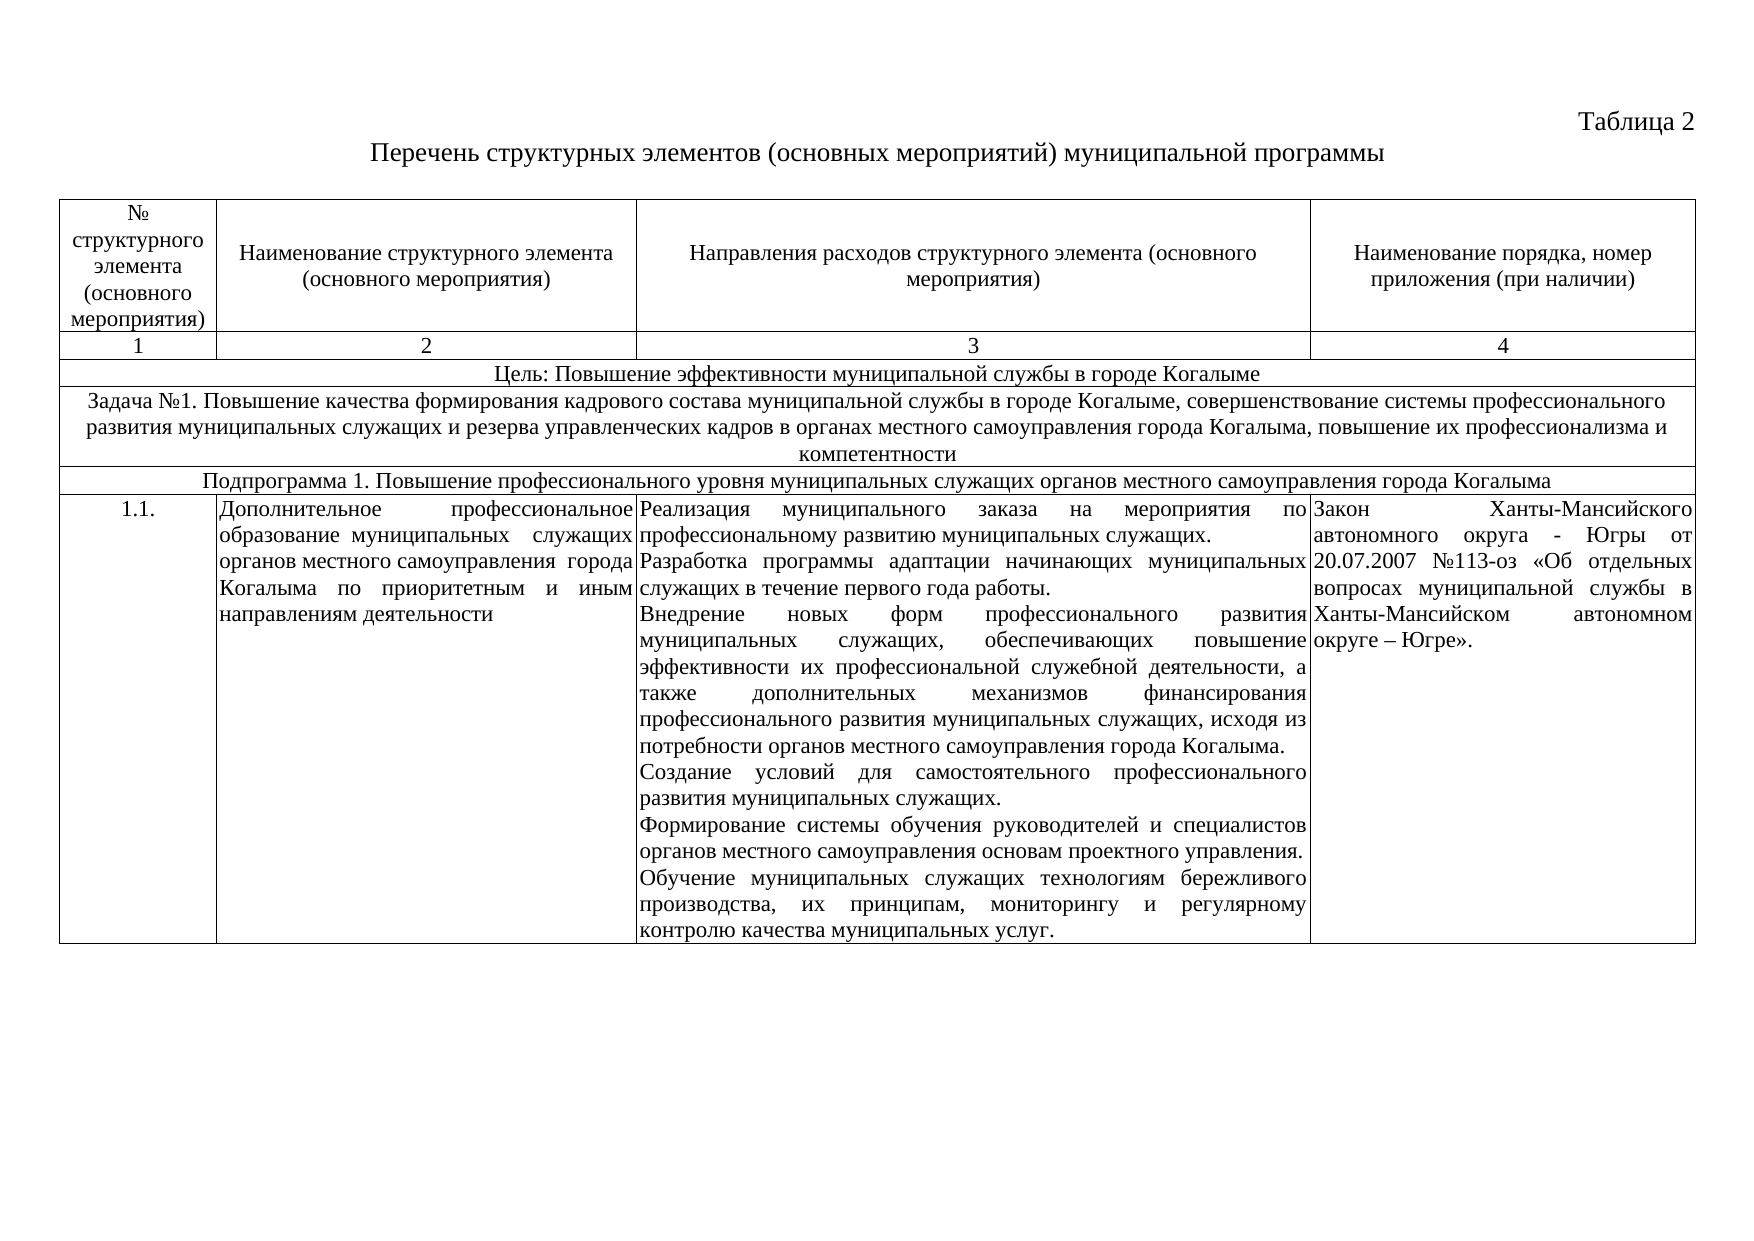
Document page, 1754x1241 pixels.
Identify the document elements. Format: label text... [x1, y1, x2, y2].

table_cell 1 [60, 332, 216, 359]
table_cell Задача №1. Повышение качества формирования кадрового состава муниципальной службы в городе Когалыме, совершенствование системы профессионального развития муниципальных служащих и резерва управленческих кадров в органах местного самоуправления города Когалыма, повышение их профессионализма и компетентности [60, 387, 1695, 466]
table_header Наименование порядка, номер приложения (при наличии) [1311, 200, 1695, 331]
table_cell 2 [217, 332, 636, 359]
table_header Направления расходов структурного элемента (основного мероприятия) [637, 200, 1310, 331]
table_cell Дополнительное профессиональное образование муниципальных служащих органов местного самоуправления города Когалыма по приоритетным и иным направлениям деятельности [217, 495, 636, 943]
text Перечень структурных элементов (основных мероприятий) муниципальной программы [59, 136, 1695, 167]
table_header Наименование структурного элемента (основного мероприятия) [217, 200, 636, 331]
table_cell Реализация муниципального заказа на мероприятия по профессиональному развитию муниципальных служащих. Разработка программы адаптации начинающих муниципальных служащих в течение первого года работы. Внедрение новых форм профессионального развития муниципальных служащих, обеспечивающих повышение эффективности их профессиональной служебной деятельности, а также дополнительных механизмов финансирования профессионального развития муниципальных служащих, исходя из потребности органов местного самоуправления города Когалыма. Создание условий для самостоятельного профессионального развития муниципальных служащих. Формирование системы обучения руководителей и специалистов органов местного самоуправления основам проектного управления. Обучение муниципальных служащих технологиям бережливого производства, их принципам, мониторингу и регулярному контролю качества муниципальных услуг. [637, 495, 1310, 943]
text Таблица 2 [1165, 105, 1695, 136]
table_header № структурного элемента (основного мероприятия) [60, 200, 216, 331]
table_cell Закон Ханты-Мансийского автономного округа - Югры от 20.07.2007 №113-оз «Об отдельных вопросах муниципальной службы в Ханты-Мансийском автономном округе – Югре». [1311, 495, 1695, 943]
table_cell 3 [637, 332, 1310, 359]
table_cell Подпрограмма 1. Повышение профессионального уровня муниципальных служащих органов местного самоуправления города Когалыма [60, 467, 1695, 493]
table_cell Цель: Повышение эффективности муниципальной службы в городе Когалыме [60, 360, 1695, 386]
table_cell 4 [1311, 332, 1695, 359]
table_cell 1.1. [60, 495, 216, 943]
